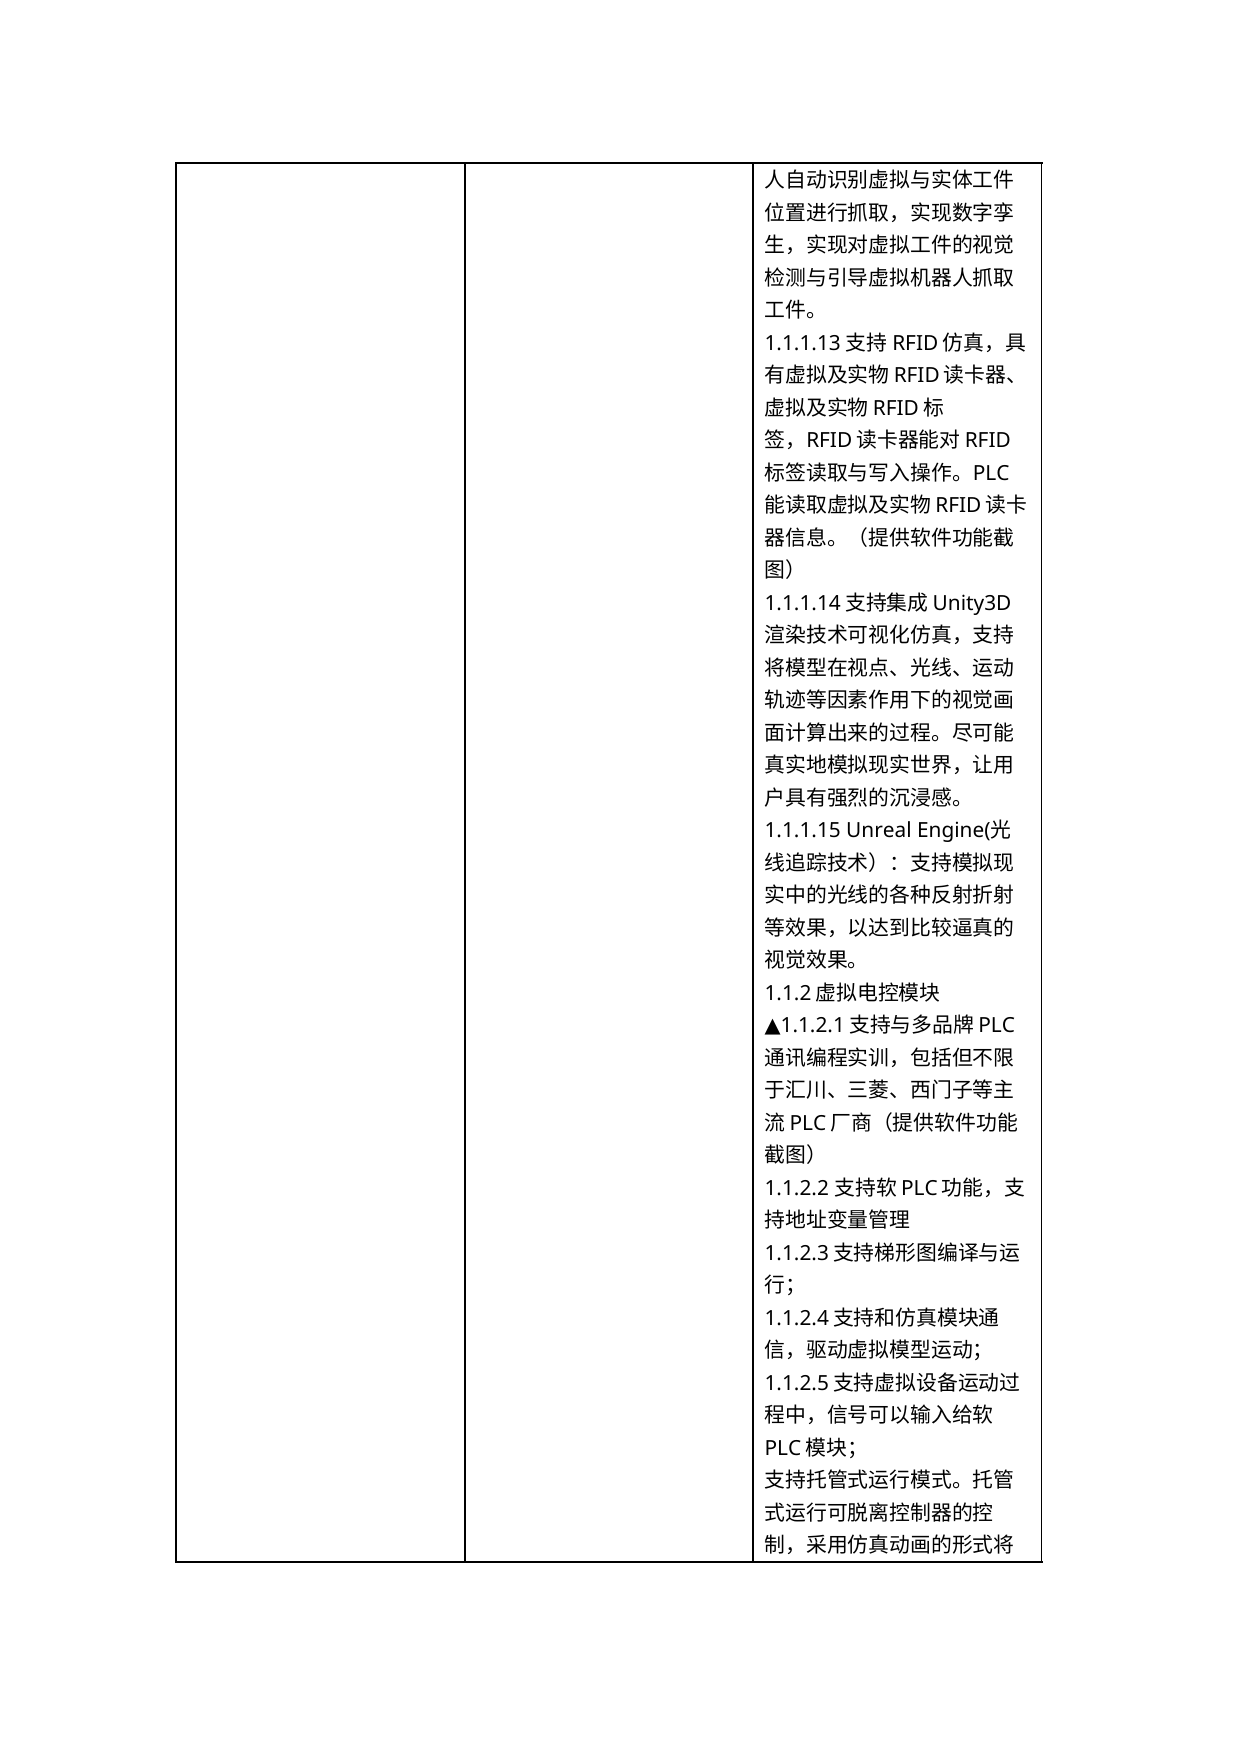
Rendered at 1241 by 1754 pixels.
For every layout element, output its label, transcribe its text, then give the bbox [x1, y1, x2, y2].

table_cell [754, 164, 1041, 1561]
table_cell [177, 164, 464, 1561]
table_cell 1 [466, 164, 752, 1561]
